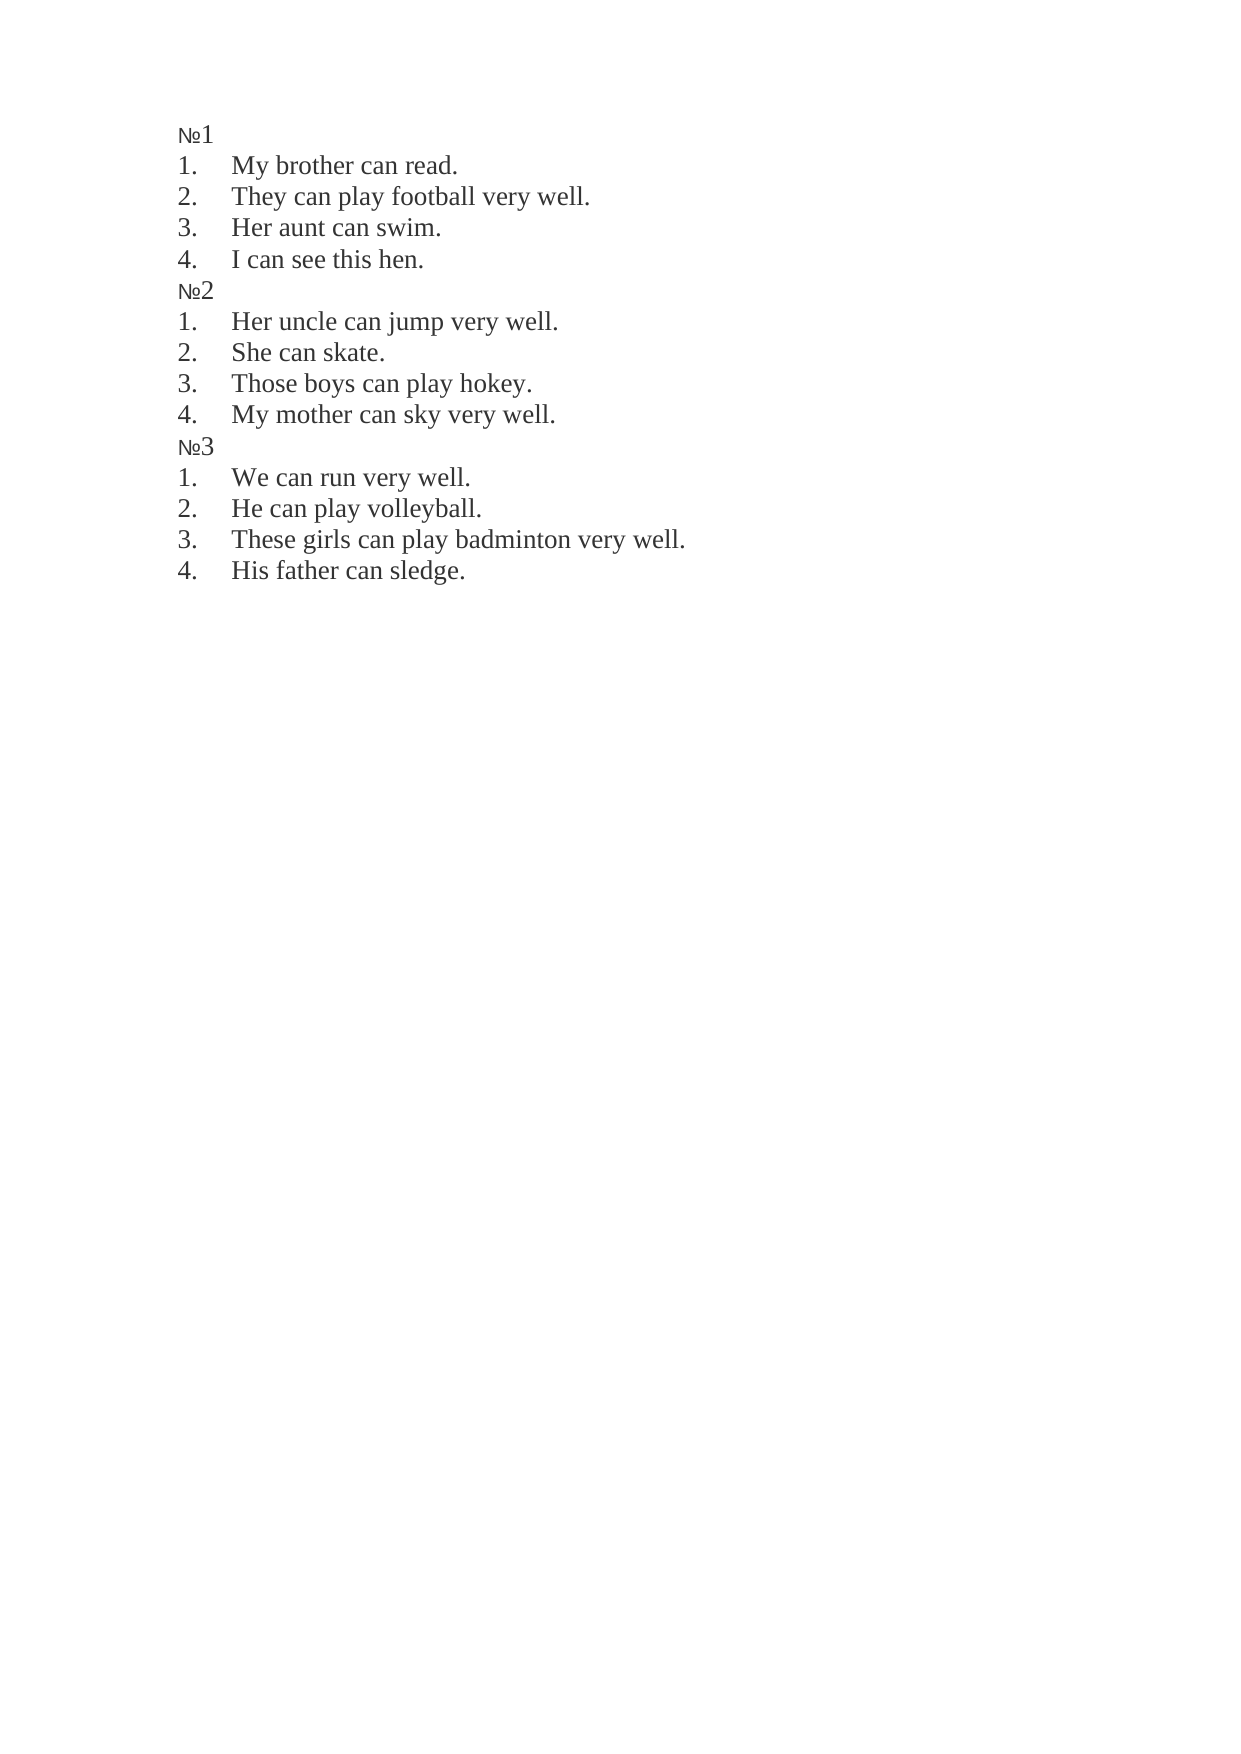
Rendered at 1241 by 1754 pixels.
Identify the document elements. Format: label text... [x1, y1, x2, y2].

text 1. My brother can read. [177, 149, 1152, 180]
text 1. We can run very well. [177, 461, 1152, 492]
text 2. He can play volleyball. [177, 492, 1152, 523]
text 2. They can play football very well. [177, 180, 1152, 212]
text №2 [177, 274, 1152, 305]
text 4. My mother can sky very well. [177, 398, 1152, 429]
text №1 [177, 118, 1152, 149]
text 3. Her aunt can swim. [177, 212, 1152, 243]
text 3. Those boys can play hokey. [177, 367, 1152, 398]
text 4. I can see this hen. [177, 243, 1152, 274]
text 4. His father can sledge. [177, 554, 1152, 585]
text 3. These girls can play badminton very well. [177, 523, 1152, 554]
text №3 [177, 429, 1152, 461]
text 1. Her uncle can jump very well. [177, 305, 1152, 336]
text 2. She can skate. [177, 336, 1152, 367]
